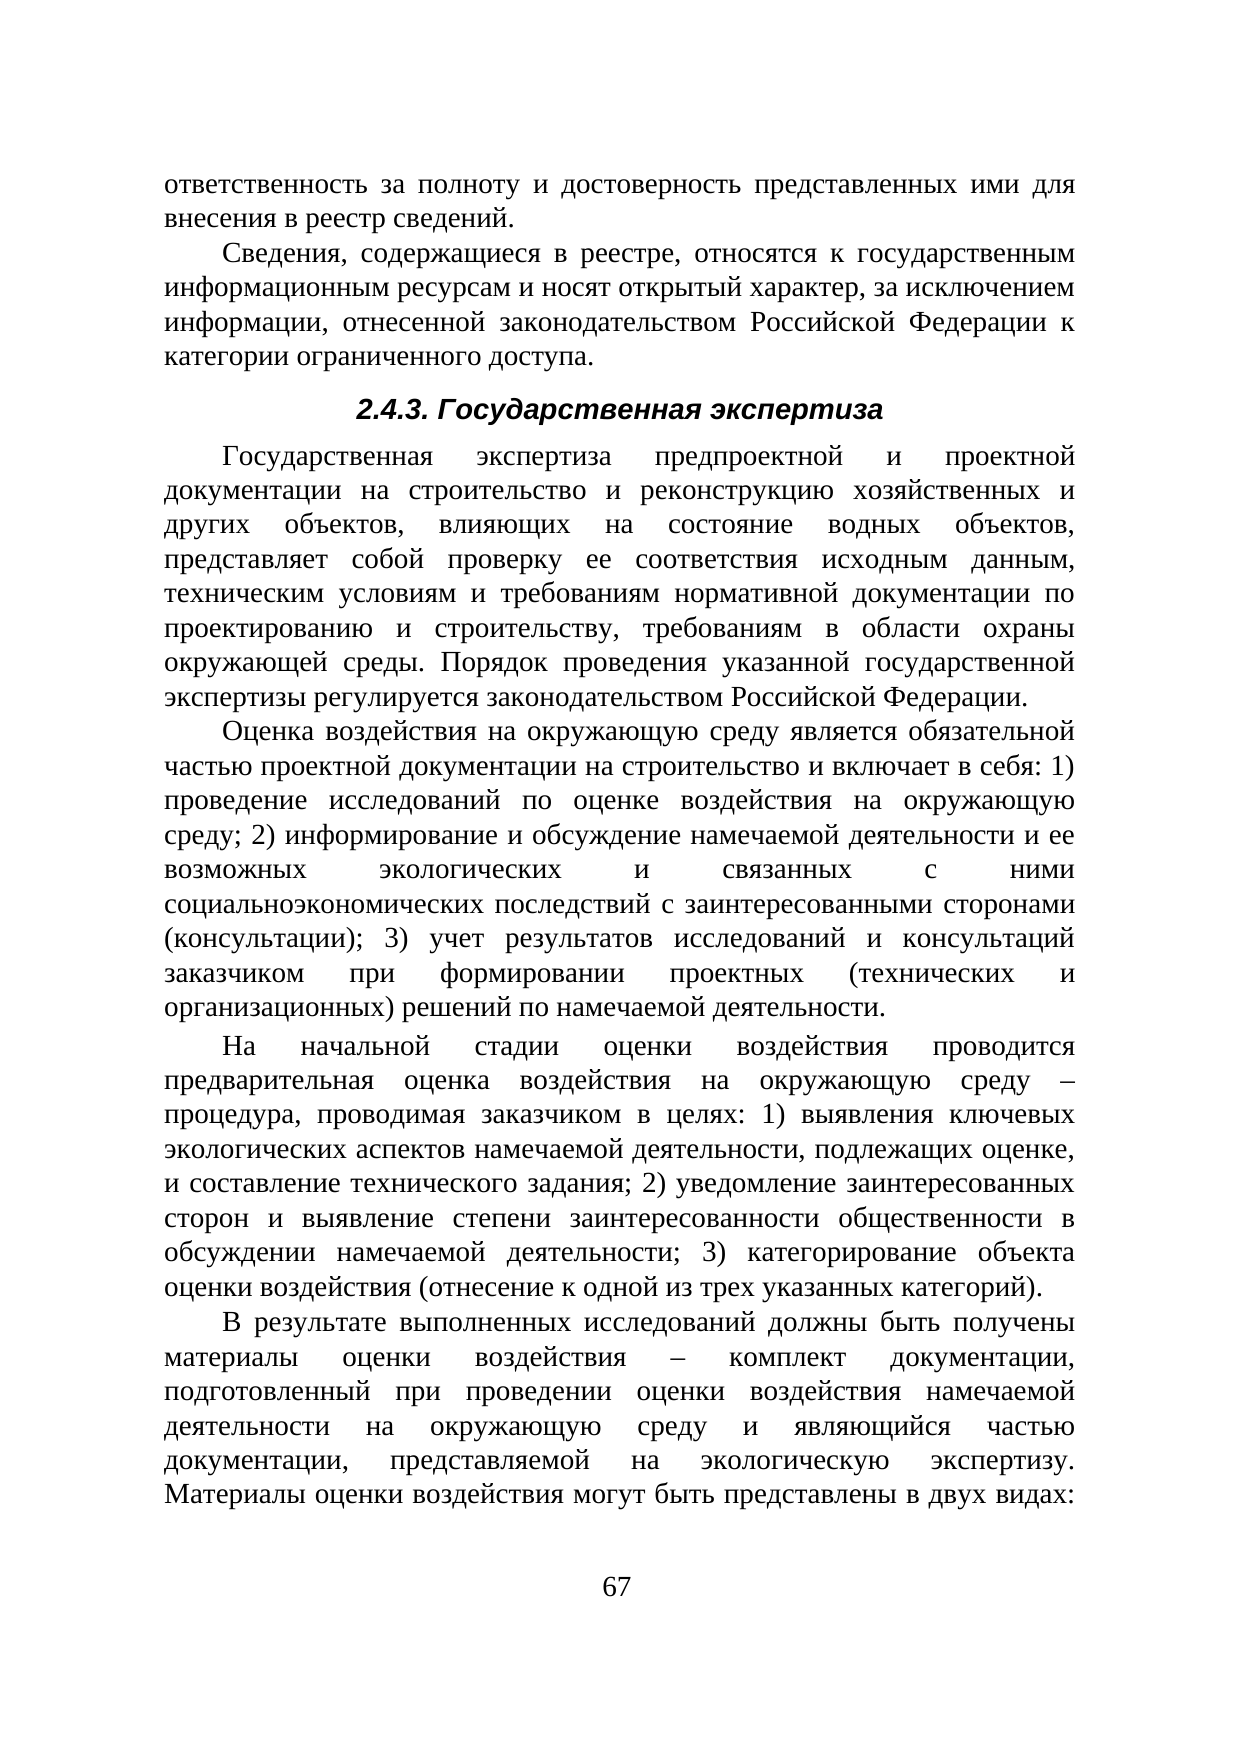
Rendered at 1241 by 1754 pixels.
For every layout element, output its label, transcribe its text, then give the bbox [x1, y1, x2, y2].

text Государственная экспертиза предпроектной и проектной документации на строительство и реконструкцию хозяйственных и других объектов, влияющих на состояние водных объектов, представляет собой проверку ее соответствия исходным данным, техническим условиям и требованиям нормативной документации по проектированию и строительству, требованиям в области охраны окружающей среды. Порядок проведения указанной государственной экспертизы регулируется законодательством Российской Федерации. [164, 438, 1076, 713]
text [164, 1304, 1076, 1510]
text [164, 166, 1076, 234]
text Оценка воздействия на окружающую среду является обязательной частью проектной документации на строительство и включает в себя: 1) проведение исследований по оценке воздействия на окружающую среду; 2) информирование и обсуждение намечаемой деятельности и ее возможных экологических и связанных с ними социальноэкономических последствий с заинтересованными сторонами (консультации); 3) учет результатов исследований и консультаций заказчиком при формировании проектных (технических и организационных) решений по намечаемой деятельности. [164, 713, 1076, 1023]
text На начальной стадии оценки воздействия проводится предварительная оценка воздействия на окружающую среду – процедура, проводимая заказчиком в целях: 1) выявления ключевых экологических аспектов намечаемой деятельности, подлежащих оценке, и составление технического задания; 2) уведомление заинтересованных сторон и выявление степени заинтересованности общественности в обсуждении намечаемой деятельности; 3) категорирование объекта оценки воздействия (отнесение к одной из трех указанных категорий). [164, 1028, 1076, 1303]
subtitle 2.4.3. Государственная экспертиза [166, 392, 1075, 426]
text Сведения, содержащиеся в реестре, относятся к государственным информационным ресурсам и носят открытый характер, за исключением информации, отнесенной законодательством Российской Федерации к категории ограниченного доступа. [164, 235, 1076, 372]
